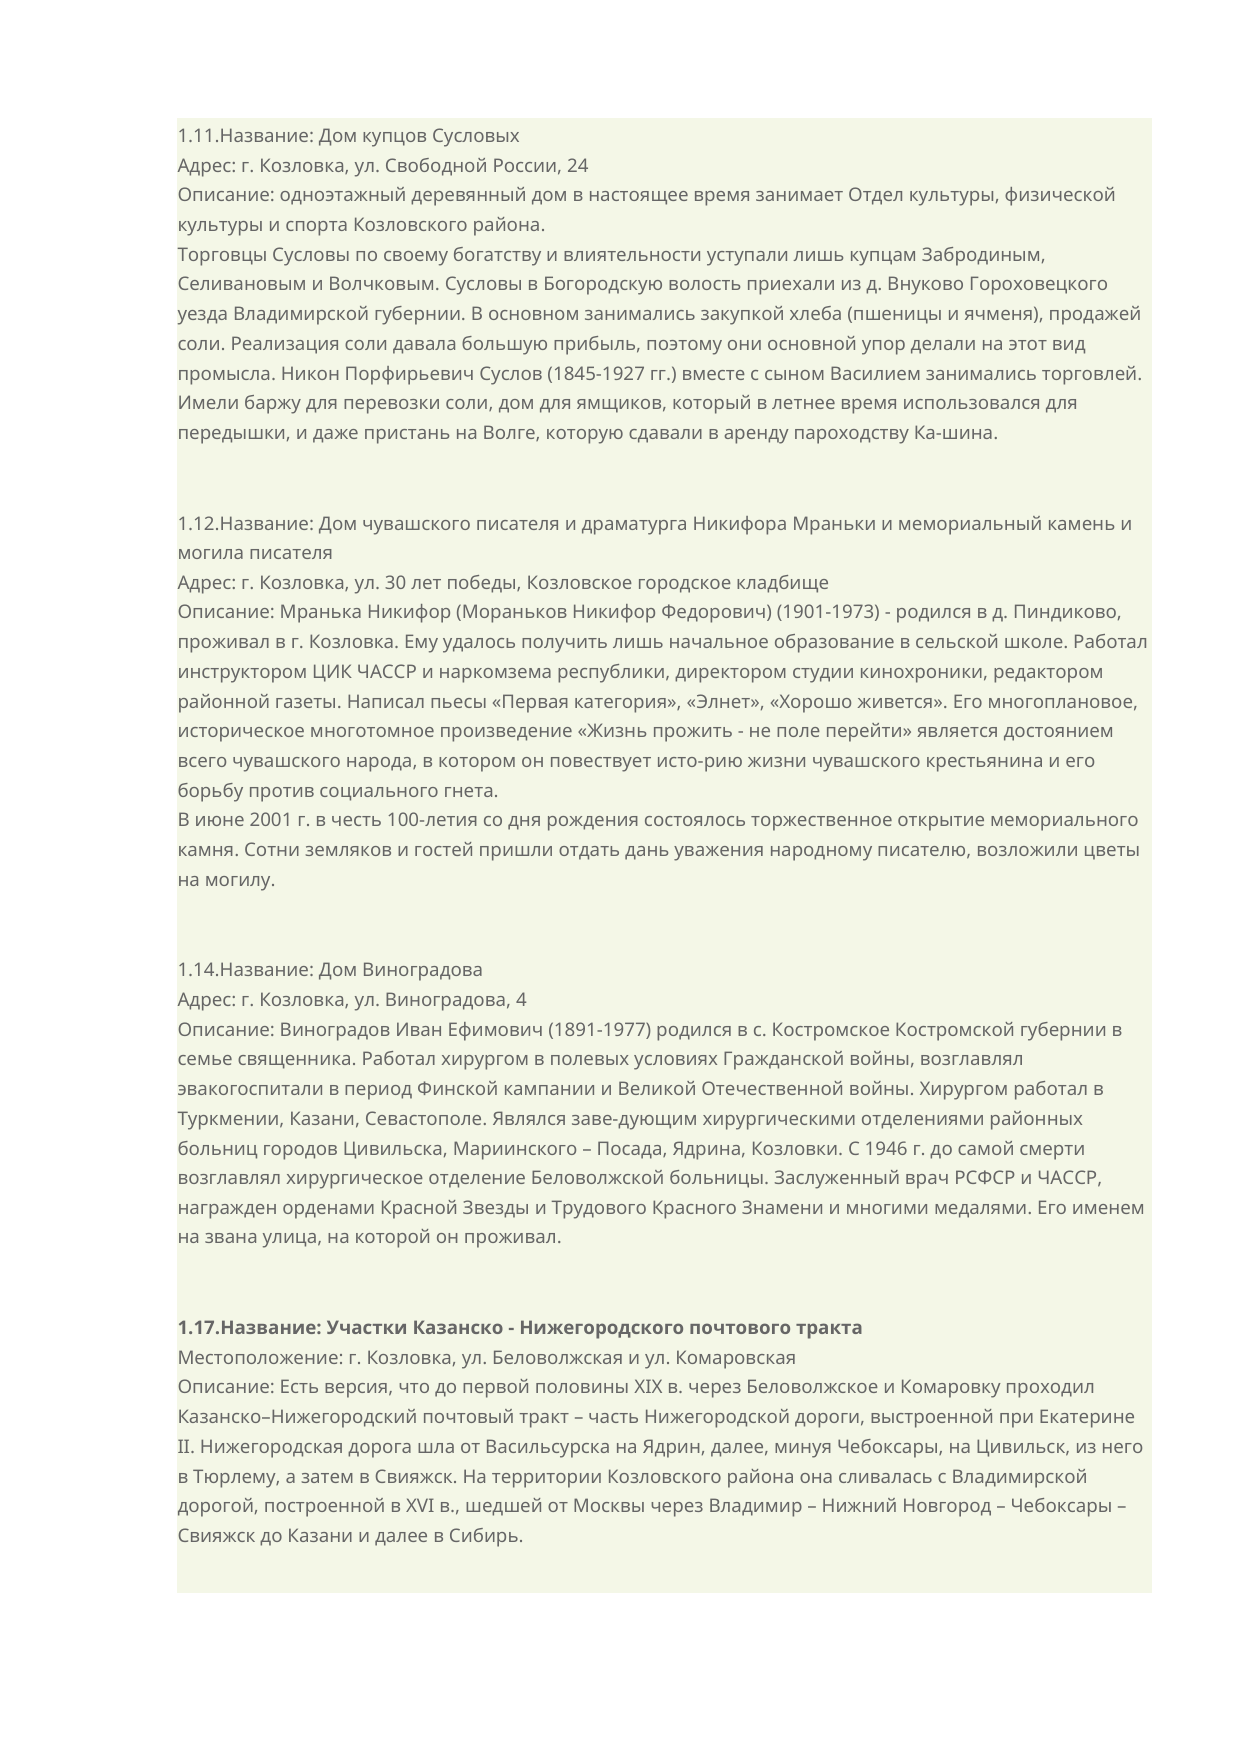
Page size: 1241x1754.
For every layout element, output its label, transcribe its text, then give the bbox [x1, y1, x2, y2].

text 1.14.Название: Дом Виноградова Адрес: г. Козловка, ул. Виноградова, 4 Описание: Виноградов Иван Ефимович (1891-1977) родился в с. Костромское Костромской губернии в семье священника. Работал хирургом в полевых условиях Гражданской войны, возглавлял эвакогоспитали в период Финской кампании и Великой Отечественной войны. Хирургом работал в Туркмении, Казани, Севастополе. Являлся заве-дующим хирургическими отделениями районных больниц городов Цивильска, Мариинского – Посада, Ядрина, Козловки. С 1946 г. до самой смерти возглавлял хирургическое отделение Беловолжской больницы. Заслуженный врач РСФСР и ЧАССР, награжден орденами Красной Звезды и Трудового Красного Знамени и многими медалями. Его именем на звана улица, на которой он проживал. [177, 952, 1152, 1249]
text 1.11.Название: Дом купцов Сусловых Адрес: г. Козловка, ул. Свободной России, 24 Описание: одноэтажный деревянный дом в настоящее время занимает Отдел культуры, физической культуры и спорта Козловского района. Торговцы Сусловы по своему богатству и влиятельности уступали лишь купцам Забродиным, Селивановым и Волчковым. Сусловы в Богородскую волость приехали из д. Внуково Гороховецкого уезда Владимирской губернии. В основном занимались закупкой хлеба (пшеницы и ячменя), продажей соли. Реализация соли давала большую прибыль, поэтому они основной упор делали на этот вид промысла. Никон Порфирьевич Суслов (1845-1927 гг.) вместе с сыном Василием занимались торговлей. Имели баржу для перевозки соли, дом для ямщиков, который в летнее время использовался для передышки, и даже пристань на Волге, которую сдавали в аренду пароходству Ка-шина. [177, 118, 1152, 445]
text 1.17.Название: Участки Казанско - Нижегородского почтового тракта Местоположение: г. Козловка, ул. Беловолжская и ул. Комаровская Описание: Есть версия, что до первой половины XIX в. через Беловолжское и Комаровку проходил Казанско–Нижегородский почтовый тракт – часть Нижегородской дороги, выстроенной при Екатерине II. Нижегородская дорога шла от Васильсурска на Ядрин, далее, минуя Чебоксары, на Цивильск, из него в Тюрлему, а затем в Свияжск. На территории Козловского района она сливалась с Владимирской дорогой, построенной в XVI в., шедшей от Москвы через Владимир – Нижний Новгород – Чебоксары – Свияжск до Казани и далее в Сибирь. [177, 1310, 1152, 1548]
text 1.12.Название: Дом чувашского писателя и драматурга Никифора Мраньки и мемориальный камень и могила писателя Адрес: г. Козловка, ул. 30 лет победы, Козловское городское кладбище Описание: Мранька Никифор (Мораньков Никифор Федорович) (1901-1973) - родился в д. Пиндиково, проживал в г. Козловка. Ему удалось получить лишь начальное образование в сельской школе. Работал инструктором ЦИК ЧАССР и наркомзема республики, директором студии кинохроники, редактором районной газеты. Написал пьесы «Первая категория», «Элнет», «Хорошо живется». Его многоплановое, историческое многотомное произведение «Жизнь прожить - не поле перейти» является достоянием всего чувашского народа, в котором он повествует исто-рию жизни чувашского крестьянина и его борьбу против социального гнета. В июне 2001 г. в честь 100-летия со дня рождения состоялось торжественное открытие мемориального камня. Сотни земляков и гостей пришли отдать дань уважения народному писателю, возложили цветы на могилу. [177, 506, 1152, 892]
